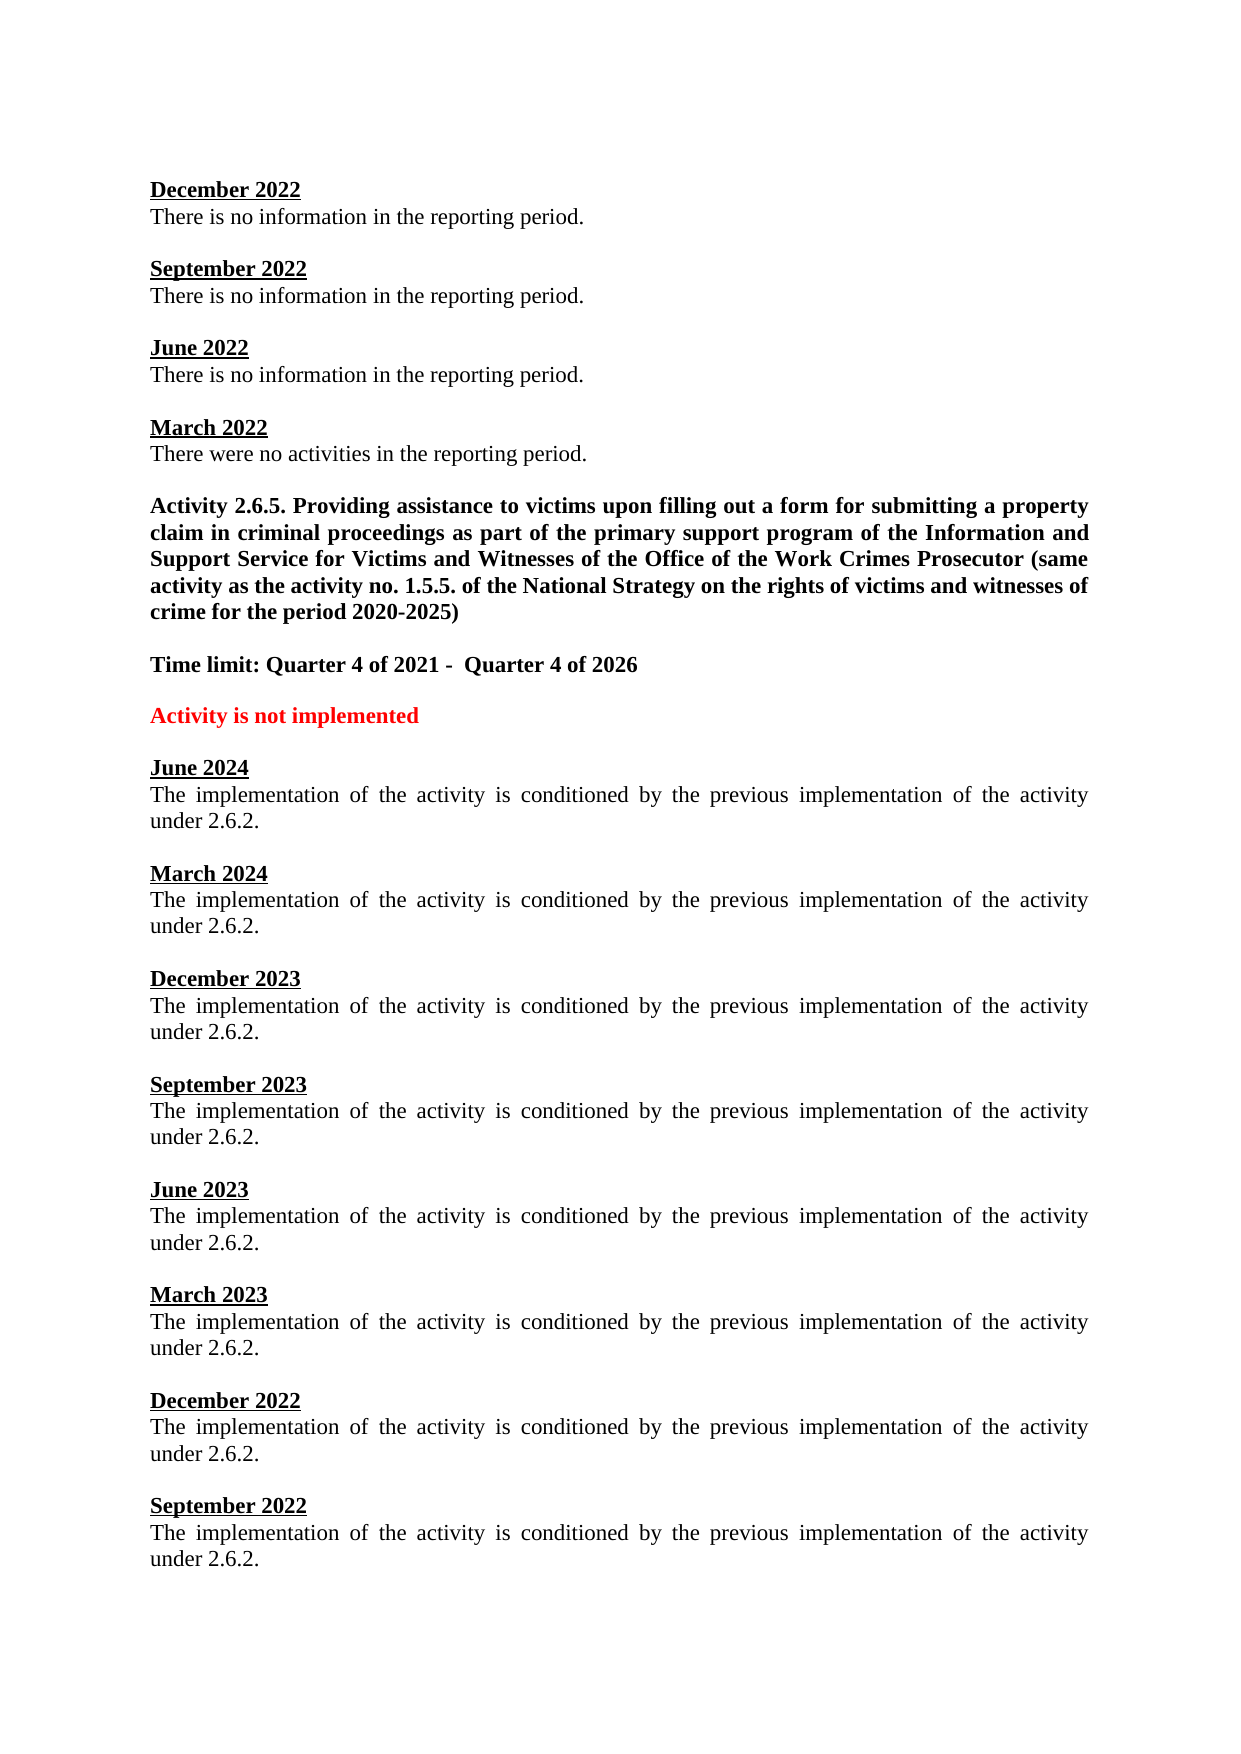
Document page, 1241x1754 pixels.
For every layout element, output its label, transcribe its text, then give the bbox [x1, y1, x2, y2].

text Activity is not implemented [150, 702, 1090, 728]
text December 2022 [150, 1387, 1090, 1413]
text December 2023 [150, 965, 1090, 992]
text Time limit: Quarter 4 of 2021 - Quarter 4 of 2026 [150, 651, 1090, 677]
text March 2022 [150, 413, 1090, 440]
text The implementation of the activity is conditioned by the previous implementation of the activity under 2.6.2. [150, 1202, 1090, 1255]
text March 2024 [150, 860, 1090, 886]
text June 2023 [150, 1176, 1090, 1202]
text September 2023 [150, 1071, 1090, 1097]
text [150, 282, 1090, 308]
text There were no activities in the reporting period. [150, 440, 1090, 466]
text The implementation of the activity is conditioned by the previous implementation of the activity under 2.6.2. [150, 1413, 1090, 1466]
text The implementation of the activity is conditioned by the previous implementation of the activity under 2.6.2. [150, 1097, 1090, 1150]
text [150, 203, 1090, 229]
text The implementation of the activity is conditioned by the previous implementation of the activity under 2.6.2. [150, 886, 1090, 939]
text The implementation of the activity is conditioned by the previous implementation of the activity under 2.6.2. [150, 1519, 1090, 1571]
text September 2022 [150, 255, 1090, 282]
text June 2024 [150, 754, 1090, 781]
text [150, 361, 1090, 387]
text The implementation of the activity is conditioned by the previous implementation of the activity under 2.6.2. [150, 992, 1090, 1044]
text June 2022 [150, 334, 1090, 361]
text December 2022 [150, 176, 1090, 203]
text The implementation of the activity is conditioned by the previous implementation of the activity under 2.6.2. [150, 781, 1090, 833]
subtitle Activity 2.6.5. Providing assistance to victims upon filling out a form for submitting a property claim in criminal proceedings as part of the primary support program of the Information and Support Service for Victims and Witnesses of the Office of the Work Crimes Prosecutor (same activity as the activity no. 1.5.5. of the National Strategy on the rights of victims and witnesses of crime for the period 2020-2025) [150, 493, 1090, 624]
text September 2022 [150, 1492, 1090, 1519]
text March 2023 [150, 1282, 1090, 1308]
text The implementation of the activity is conditioned by the previous implementation of the activity under 2.6.2. [150, 1308, 1090, 1361]
